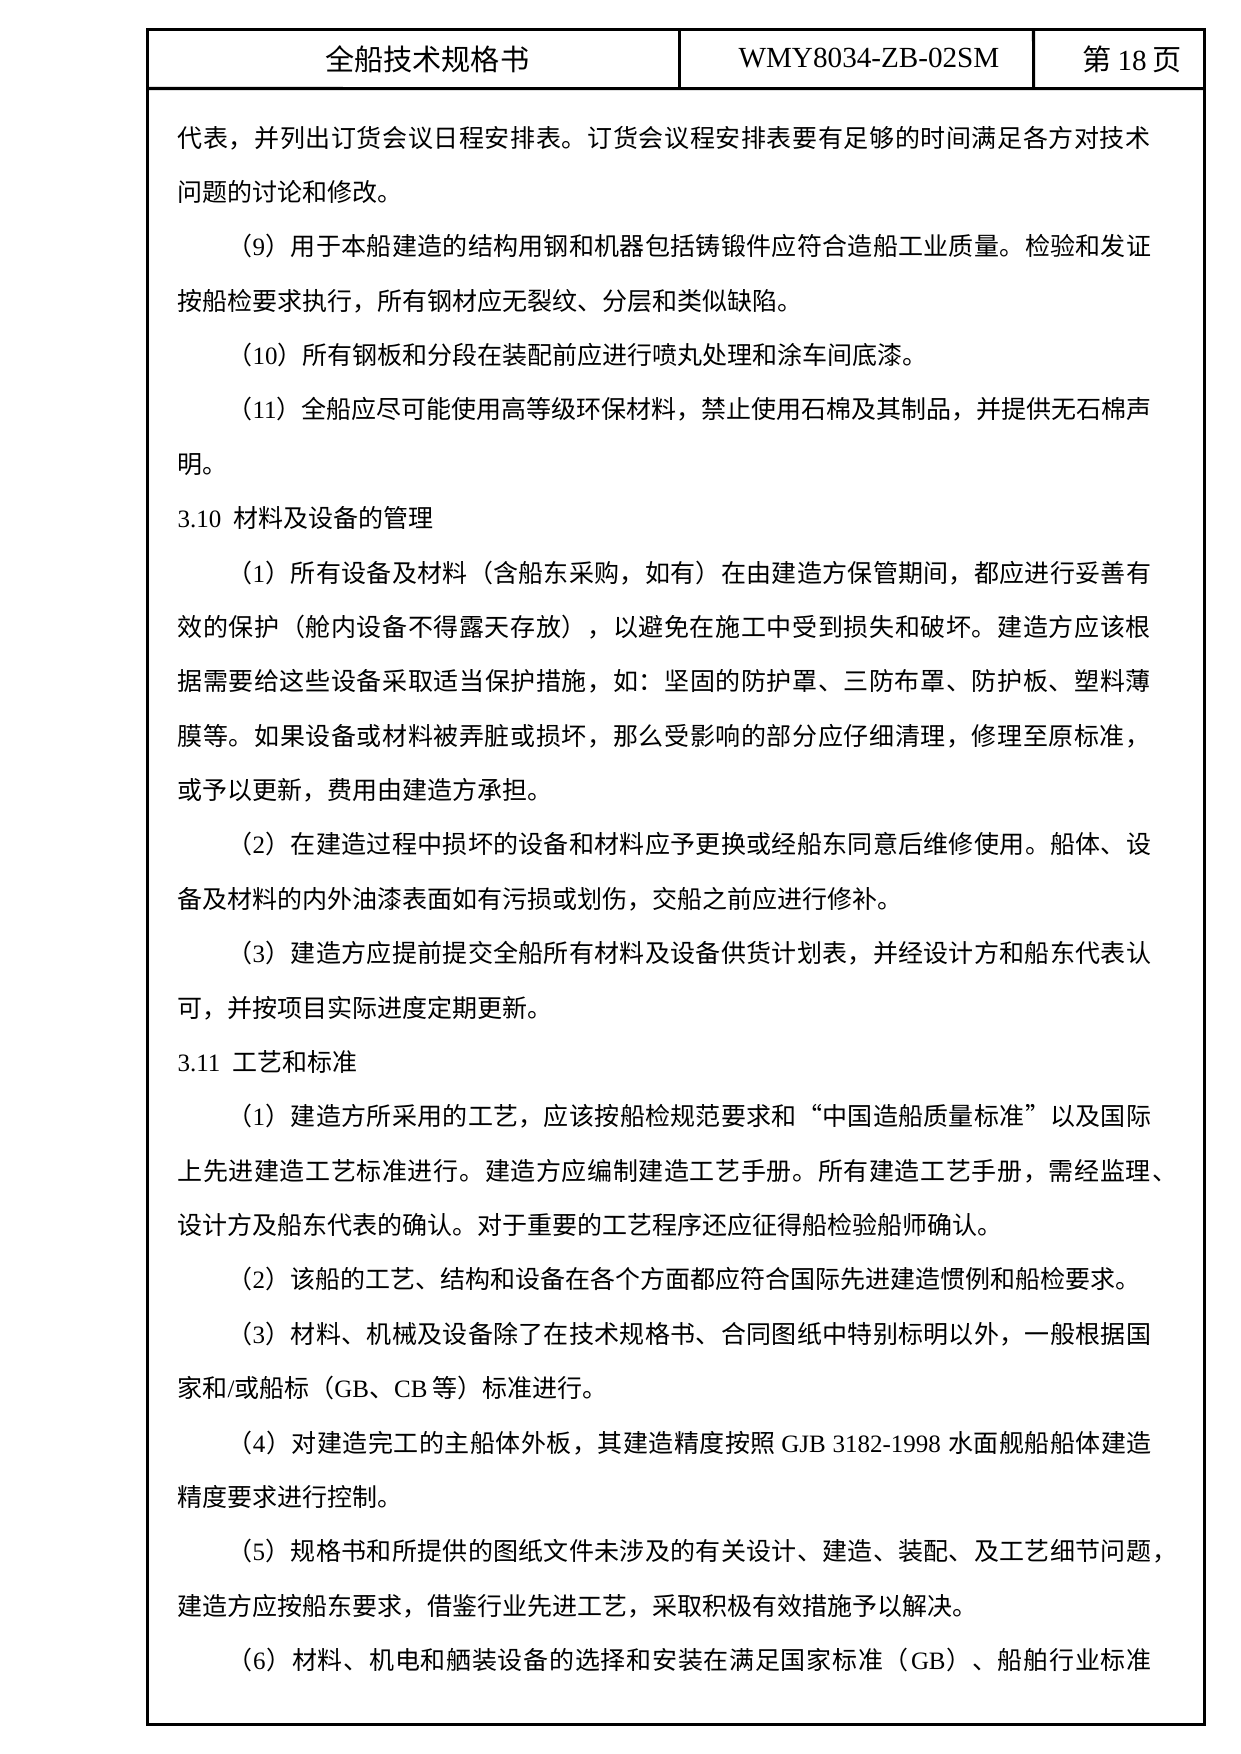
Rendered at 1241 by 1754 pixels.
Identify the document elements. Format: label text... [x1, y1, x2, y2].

text （4）对建造完工的主船体外板，其建造精度按照GJB 3182-1998 水面舰船船体建造精度要求进行控制。 [177, 1423, 1152, 1514]
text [177, 1641, 1152, 1677]
text （11）全船应尽可能使用高等级环保材料，禁止使用石棉及其制品，并提供无石棉声明。 [177, 390, 1152, 481]
text （3）建造方应提前提交全船所有材料及设备供货计划表，并经设计方和船东代表认可，并按项目实际进度定期更新。 [177, 934, 1152, 1024]
list 工艺和标准 [177, 1042, 1152, 1079]
text （10）所有钢板和分段在装配前应进行喷丸处理和涂车间底漆。 [177, 336, 1152, 372]
text （5）规格书和所提供的图纸文件未涉及的有关设计、建造、装配、及工艺细节问题，建造方应按船东要求，借鉴行业先进工艺，采取积极有效措施予以解决。 [177, 1532, 1152, 1622]
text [177, 118, 1152, 209]
text （2）该船的工艺、结构和设备在各个方面都应符合国际先进建造惯例和船检要求。 [177, 1260, 1152, 1296]
text （1）建造方所采用的工艺，应该按船检规范要求和“中国造船质量标准”以及国际上先进建造工艺标准进行。建造方应编制建造工艺手册。所有建造工艺手册，需经监理、设计方及船东代表的确认。对于重要的工艺程序还应征得船检验船师确认。 [177, 1097, 1152, 1242]
text （2）在建造过程中损坏的设备和材料应予更换或经船东同意后维修使用。船体、设备及材料的内外油漆表面如有污损或划伤，交船之前应进行修补。 [177, 825, 1152, 916]
text （1）所有设备及材料（含船东采购，如有）在由建造方保管期间，都应进行妥善有效的保护（舱内设备不得露天存放），以避免在施工中受到损失和破坏。建造方应该根据需要给这些设备采取适当保护措施，如：坚固的防护罩、三防布罩、防护板、塑料薄膜等。如果设备或材料被弄脏或损坏，那么受影响的部分应仔细清理，修理至原标准，或予以更新，费用由建造方承担。 [177, 553, 1152, 807]
text （3）材料、机械及设备除了在技术规格书、合同图纸中特别标明以外，一般根据国家和/或船标（GB、CB等）标准进行。 [177, 1314, 1152, 1405]
list 材料及设备的管理 [177, 499, 1152, 535]
text （9）用于本船建造的结构用钢和机器包括铸锻件应符合造船工业质量。检验和发证按船检要求执行，所有钢材应无裂纹、分层和类似缺陷。 [177, 227, 1152, 317]
